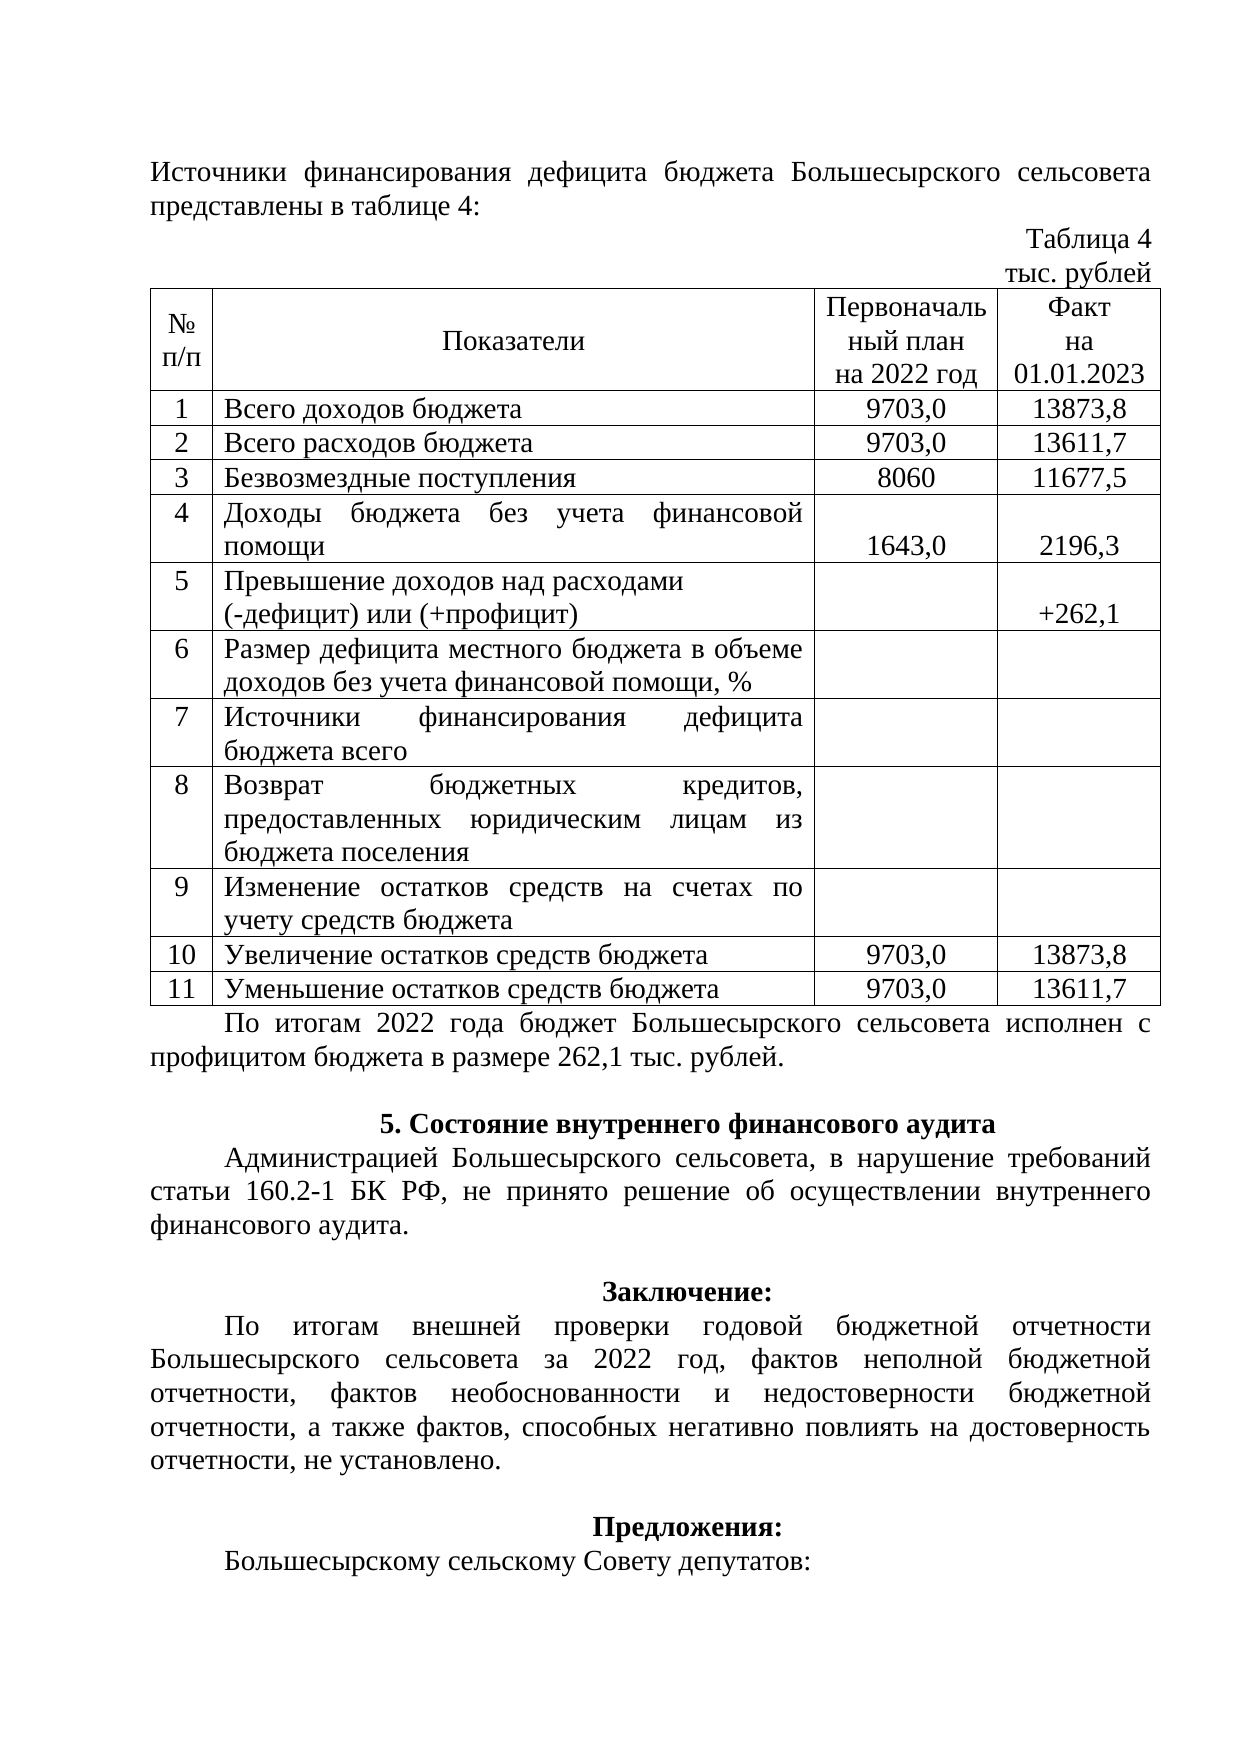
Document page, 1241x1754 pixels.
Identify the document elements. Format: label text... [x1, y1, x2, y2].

table_cell 13873,8 [998, 391, 1160, 424]
table_cell [815, 631, 997, 698]
table_cell 9703,0 [815, 937, 997, 971]
text 5. Состояние внутреннего финансового аудита [150, 1107, 1152, 1140]
table_cell 6 [151, 631, 212, 698]
table_cell 2196,3 [998, 495, 1160, 562]
table_cell [998, 699, 1160, 766]
text По итогам внешней проверки годовой бюджетной отчетности Большесырского сельсовета за 2022 год, фактов неполной бюджетной отчетности, фактов необоснованности и недостоверности бюджетной отчетности, а также фактов, способных негативно повлиять на достоверность отчетности, не установлено. [150, 1308, 1152, 1476]
table_cell 8 [151, 767, 212, 868]
table_cell [815, 869, 997, 936]
table_header № п/п [151, 289, 212, 390]
table_header Показатели [213, 289, 814, 390]
table_header Факт на 01.01.2023 [998, 289, 1160, 390]
table_cell Доходы бюджета без учета финансовой помощи [213, 495, 814, 562]
table_cell Всего доходов бюджета [213, 391, 814, 424]
table_cell 9703,0 [815, 426, 997, 459]
text Администрацией Большесырского сельсовета, в нарушение требований статьи 160.2-1 БК РФ, не принято решение об осуществлении внутреннего финансового аудита. [150, 1140, 1152, 1241]
table_cell Увеличение остатков средств бюджета [213, 937, 814, 971]
table_cell [815, 699, 997, 766]
text Большесырскому сельскому Совету депутатов: [150, 1543, 1152, 1576]
table_cell 8060 [815, 460, 997, 494]
table_cell Безвозмездные поступления [213, 460, 814, 494]
table_header Первоначальный план на 2022 год [815, 289, 997, 390]
table_cell 2 [151, 426, 212, 459]
table_cell Уменьшение остатков средств бюджета [213, 972, 814, 1005]
text По итогам 2022 года бюджет Большесырского сельсовета исполнен с профицитом бюджета в размере 262,1 тыс. рублей. [150, 1006, 1152, 1073]
table_cell 7 [151, 699, 212, 766]
table_cell [998, 767, 1160, 868]
text Источники финансирования дефицита бюджета Большесырского сельсовета представлены в таблице 4: [150, 154, 1152, 221]
table_cell [815, 767, 997, 868]
table_cell 11 [151, 972, 212, 1005]
table_cell Возврат бюджетных кредитов, предоставленных юридическим лицам из бюджета поселения [213, 767, 814, 868]
table_cell Изменение остатков средств на счетах по учету средств бюджета [213, 869, 814, 936]
table_cell 4 [151, 495, 212, 562]
text тыс. рублей [150, 255, 1152, 288]
text Таблица 4 [150, 221, 1152, 255]
table_cell Всего расходов бюджета [213, 426, 814, 459]
table_cell +262,1 [998, 563, 1160, 630]
table_cell 1 [151, 391, 212, 424]
table_cell 3 [151, 460, 212, 494]
table_cell Размер дефицита местного бюджета в объеме доходов без учета финансовой помощи, % [213, 631, 814, 698]
text Предложения: [150, 1509, 1152, 1543]
table_cell 9 [151, 869, 212, 936]
text Заключение: [150, 1274, 1151, 1308]
table_cell Источники финансирования дефицита бюджета всего [213, 699, 814, 766]
table_cell 9703,0 [815, 391, 997, 424]
table_cell Превышение доходов над расходами (-дефицит) или (+профицит) [213, 563, 814, 630]
table_cell [998, 631, 1160, 698]
table_cell 13611,7 [998, 972, 1160, 1005]
table_cell 1643,0 [815, 495, 997, 562]
table_cell 11677,5 [998, 460, 1160, 494]
table_cell 10 [151, 937, 212, 971]
table_cell 13611,7 [998, 426, 1160, 459]
table_cell 13873,8 [998, 937, 1160, 971]
table_cell 5 [151, 563, 212, 630]
table_cell [815, 563, 997, 630]
table_cell 9703,0 [815, 972, 997, 1005]
table_cell [998, 869, 1160, 936]
